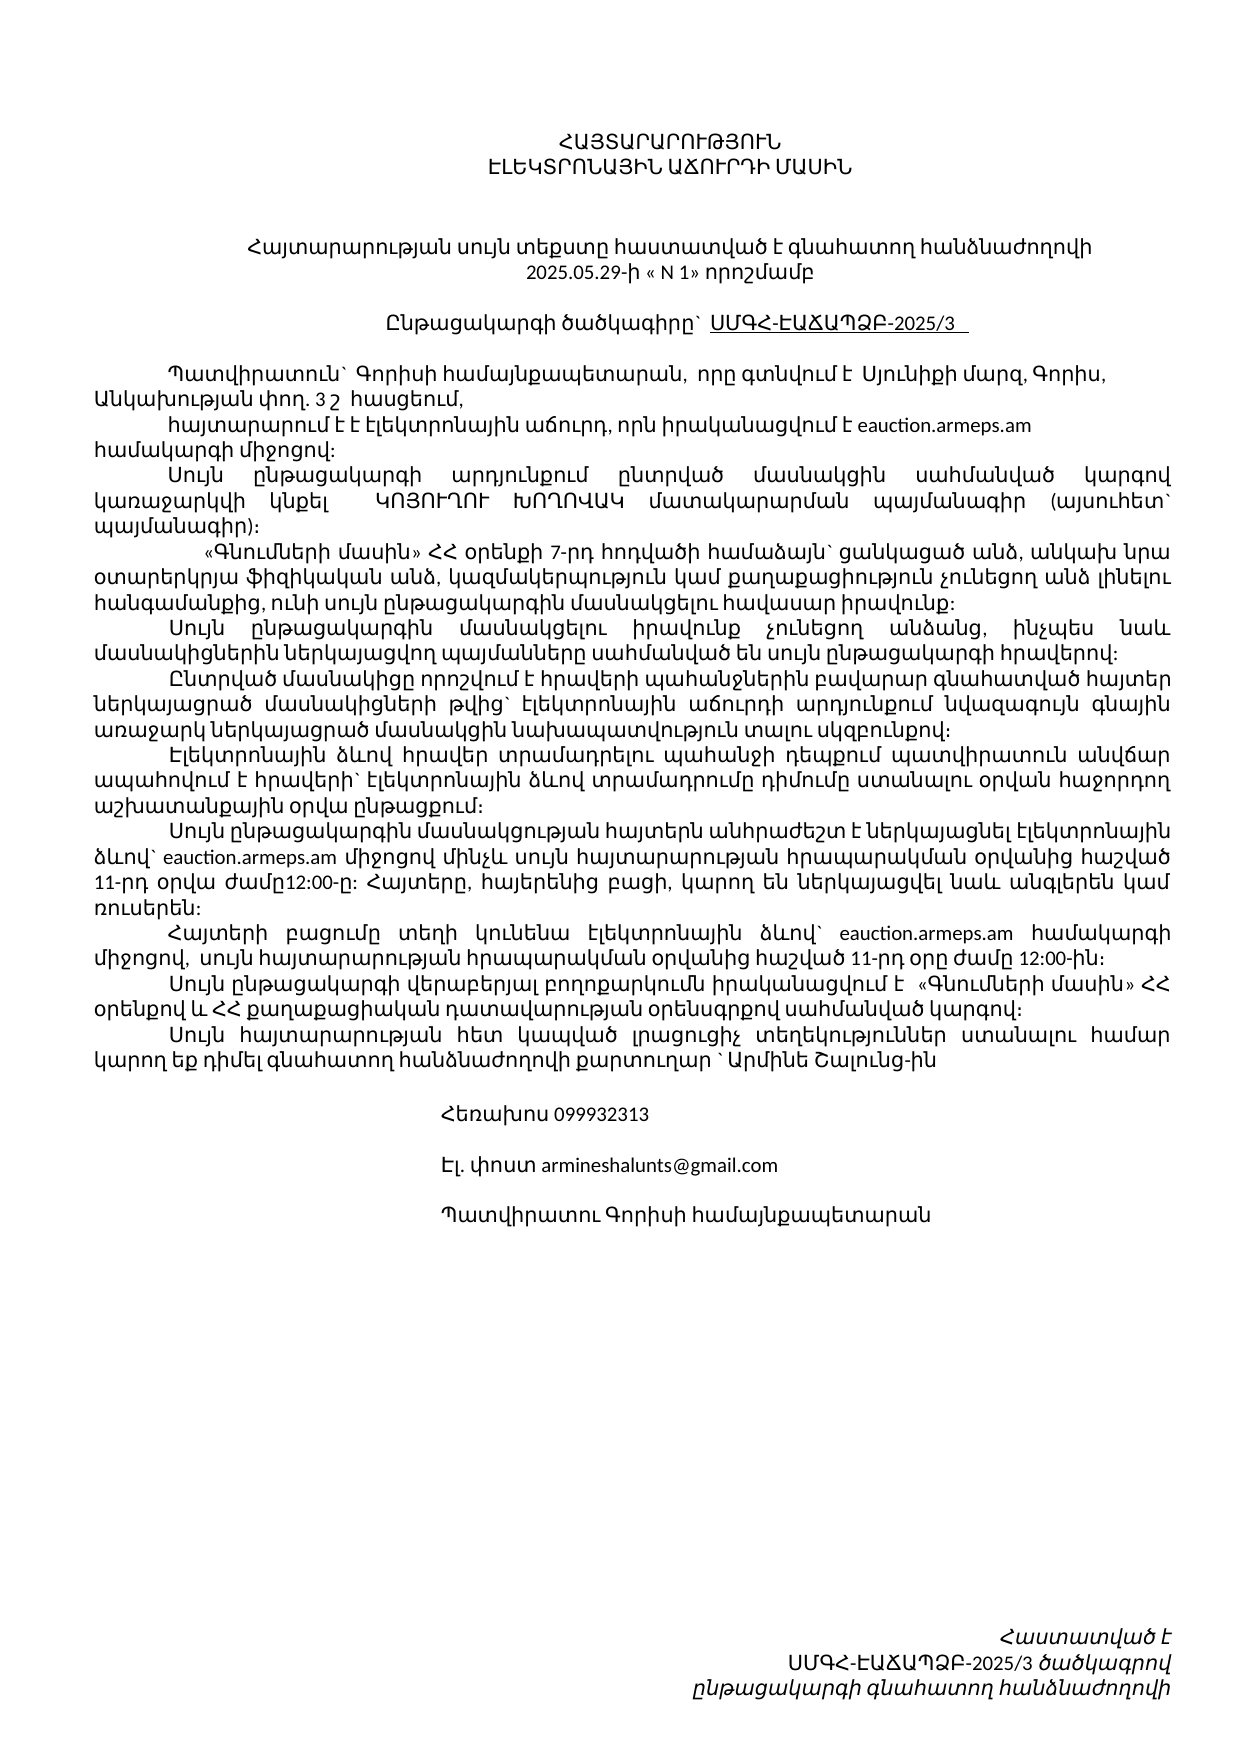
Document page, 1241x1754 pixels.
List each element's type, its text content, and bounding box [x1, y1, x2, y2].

text ԷԼԵԿՏՐՈՆԱՅԻՆ ԱՃՈՒՐԴԻ ՄԱՍԻՆ [94, 154, 1171, 180]
text Էլեկտրոնային ձևով հրավեր տրամադրելու պահանջի դեպքում պատվիրատուն անվճար ապահովում է հրավերի` էլեկտրոնային ձևով տրամադրումը դիմումը ստանալու օրվան հաջորդող աշխատանքային օրվա ընթացքում։ [94, 742, 1171, 818]
text Սույն ընթացակարգին մասնակցության հայտերն անհրաժեշտ է ներկայացնել էլեկտրոնային ձևով` eauction.armeps.am միջոցով մինչև սույն հայտարարության հրապարակման օրվանից հաշված 11-րդ օրվա ժամը12:00-ը: Հայտերը, հայերենից բացի, կարող են ներկայացվել նաև անգլերեն կամ ռուսերեն: [94, 818, 1171, 920]
text Ընթացակարգի ծածկագիրը` ՍՄԳՀ-ԷԱՃԱՊՁԲ-2025/3 [94, 310, 1171, 336]
text հայտարարում է է էլեկտրոնային աճուրդ, որն իրականացվում է eauction.armeps.am համակարգի միջոցով: [94, 412, 1171, 463]
text Պատվիրատուն` Գորիսի համայնքապետարան, որը գտնվում է Սյունիքի մարզ, Գորիս, Անկախության փող. 3 շ հասցեում, [94, 361, 1171, 412]
text Սույն ընթացակարգին մասնակցելու իրավունք չունեցող անձանց, ինչպես նաև մասնակիցներին ներկայացվող պայմանները սահմանված են սույն ընթացակարգի հրավերով: [94, 615, 1171, 666]
text ՍՄԳՀ-ԷԱՃԱՊՁԲ-2025/3 ծածկագրով [94, 1650, 1171, 1675]
text ընթացակարգի գնահատող հանձնաժողովի [94, 1675, 1171, 1701]
text ՀԱՅՏԱՐԱՐՈՒԹՅՈՒՆ [94, 129, 1171, 154]
text 2025.05.29 -ի « N 1» որոշմամբ [94, 259, 1171, 285]
text Սույն հայտարարության հետ կապված լրացուցիչ տեղեկություններ ստանալու համար կարող եք դիմել գնահատող հանձնաժողովի քարտուղար ` Արմինե Շալունց-ին [94, 1022, 1171, 1073]
text Հեռախոս 099932313 [94, 1101, 1171, 1126]
text Հայտարարության սույն տեքստը հաստատված է գնահատող հանձնաժողովի [94, 234, 1171, 259]
text Սույն ընթացակարգի վերաբերյալ բողոքարկումն իրականացվում է «Գնումների մասին» ՀՀ օրենքով և ՀՀ քաղաքացիական դատավարության օրենսգրքով սահմանված կարգով։ [94, 971, 1171, 1022]
text Հաստատված է [94, 1624, 1171, 1650]
text Ընտրված մասնակիցը որոշվում է հրավերի պահանջներին բավարար գնահատված հայտեր ներկայացրած մասնակիցների թվից` էլեկտրոնային աճուրդի արդյունքում նվազագույն գնային առաջարկ ներկայացրած մասնակցին նախապատվություն տալու սկզբունքով։ [94, 666, 1171, 742]
text Սույն ընթացակարգի արդյունքում ընտրված մասնակցին սահմանված կարգով կառաջարկվի կնքել ԿՈՅՈՒՂՈՒ ԽՈՂՈՎԱԿ մատակարարման պայմանագիր (այսուհետ` պայմանագիր)։ [94, 463, 1171, 539]
text Հայտերի բացումը տեղի կունենա էլեկտրոնային ձևով` eauction.armeps.am համակարգի միջոցով, սույն հայտարարության հրապարակման օրվանից հաշված 11-րդ օրը ժամը 12:00-ին։ [94, 920, 1171, 971]
text Էլ. փոստ armineshalunts@gmail.com [94, 1152, 1171, 1177]
text «Գնումների մասին» ՀՀ օրենքի 7-րդ հոդվածի համաձայն` ցանկացած անձ, անկախ նրա օտարերկրյա ֆիզիկական անձ, կազմակերպություն կամ քաղաքացիություն չունեցող անձ լինելու հանգամանքից, ունի սույն ընթացակարգին մասնակցելու հավասար իրավունք: [94, 539, 1171, 615]
text Պատվիրատու Գորիսի համայնքապետարան [94, 1203, 1171, 1228]
